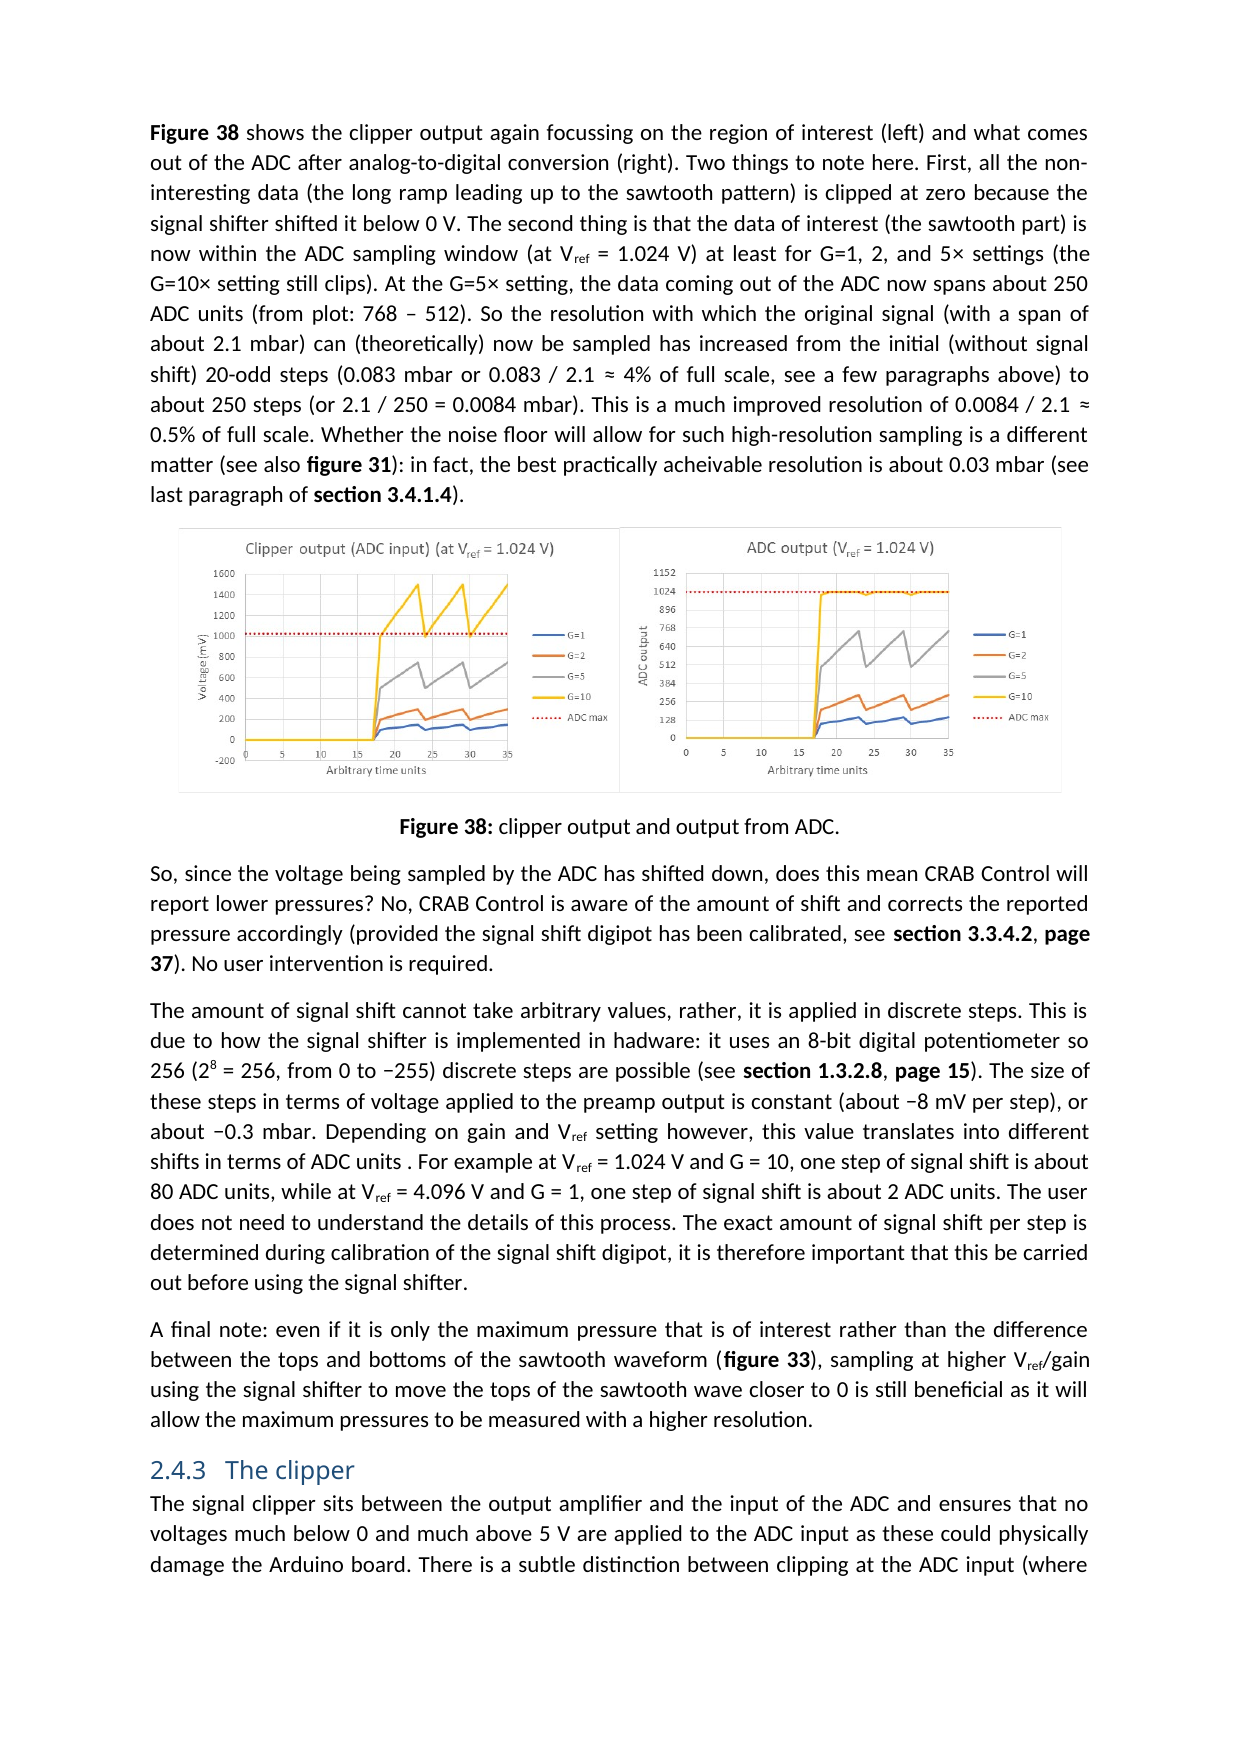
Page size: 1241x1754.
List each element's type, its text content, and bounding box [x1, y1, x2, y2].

subtitle The clipper [150, 1452, 1090, 1487]
picture [178, 527, 1062, 793]
text The amount of signal shift cannot take arbitrary values, rather, it is applied in discrete steps. This is due to how the signal shifter is implemented in hadware: it uses an 8-bit digital potentiometer so 256 (28 = 256, from 0 to −255) discrete steps are possible (see section 1.3.2.8, page 15). The size of these steps in terms of voltage applied to the preamp output is constant (about −8 mV per step), or about −0.3 mbar. Depending on gain and Vref setting however, this value translates into different shifts in terms of ADC units . For example at Vref = 1.024 V and G = 10, one step of signal shift is about 80 ADC units, while at Vref = 4.096 V and G = 1, one step of signal shift is about 2 ADC units. The user does not need to understand the details of this process. The exact amount of signal shift per step is determined during calibration of the signal shift digipot, it is therefore important that this be carried out before using the signal shifter. [150, 996, 1090, 1296]
text So, since the voltage being sampled by the ADC has shifted down, does this mean CRAB Control will report lower pressures? No, CRAB Control is aware of the amount of shift and corrects the reported pressure accordingly (provided the signal shift digipot has been calibrated, see section 3.3.4.2, page 36). No user intervention is required. [150, 859, 1090, 977]
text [150, 1489, 1090, 1578]
text Figure 38 shows the clipper output again focussing on the region of interest (left) and what comes out of the ADC after analog-to-digital conversion (right). Two things to note here. First, all the non-interesting data (the long ramp leading up to the sawtooth pattern) is clipped at zero because the signal shifter shifted it below 0 V. The second thing is that the data of interest (the sawtooth part) is now within the ADC sampling window (at Vref = 1.024 V) at least for G=1, 2, and 5× settings (the G=10× setting still clips). At the G=5× setting, the data coming out of the ADC now spans about 250 ADC units (from plot: 768 – 512). So the resolution with which the original signal (with a span of about 2.1 mbar) can (theoretically) now be sampled has increased from the initial (without signal shift) 20-odd steps (0.083 mbar or 0.083 / 2.1 ≈ 4% of full scale, see a few paragraphs above) to about 250 steps (or 2.1 / 250 = 0.0084 mbar). This is a much improved resolution of 0.0084 / 2.1 ≈ 0.5% of full scale. Whether the noise floor will allow for such high-resolution sampling is a different matter (see also figure 31): in fact, the best practically acheivable resolution is about 0.03 mbar (see last paragraph of section 3.4.1.4). [150, 118, 1090, 509]
text A final note: even if it is only the maximum pressure that is of interest rather than the difference between the tops and bottoms of the sawtooth waveform (figure 33), sampling at higher Vref/gain using the signal shifter to move the tops of the sawtooth wave closer to 0 is still beneficial as it will allow the maximum pressures to be measured with a higher resolution. [150, 1315, 1090, 1434]
text Figure 38: clipper output and output from ADC. [150, 812, 1090, 840]
